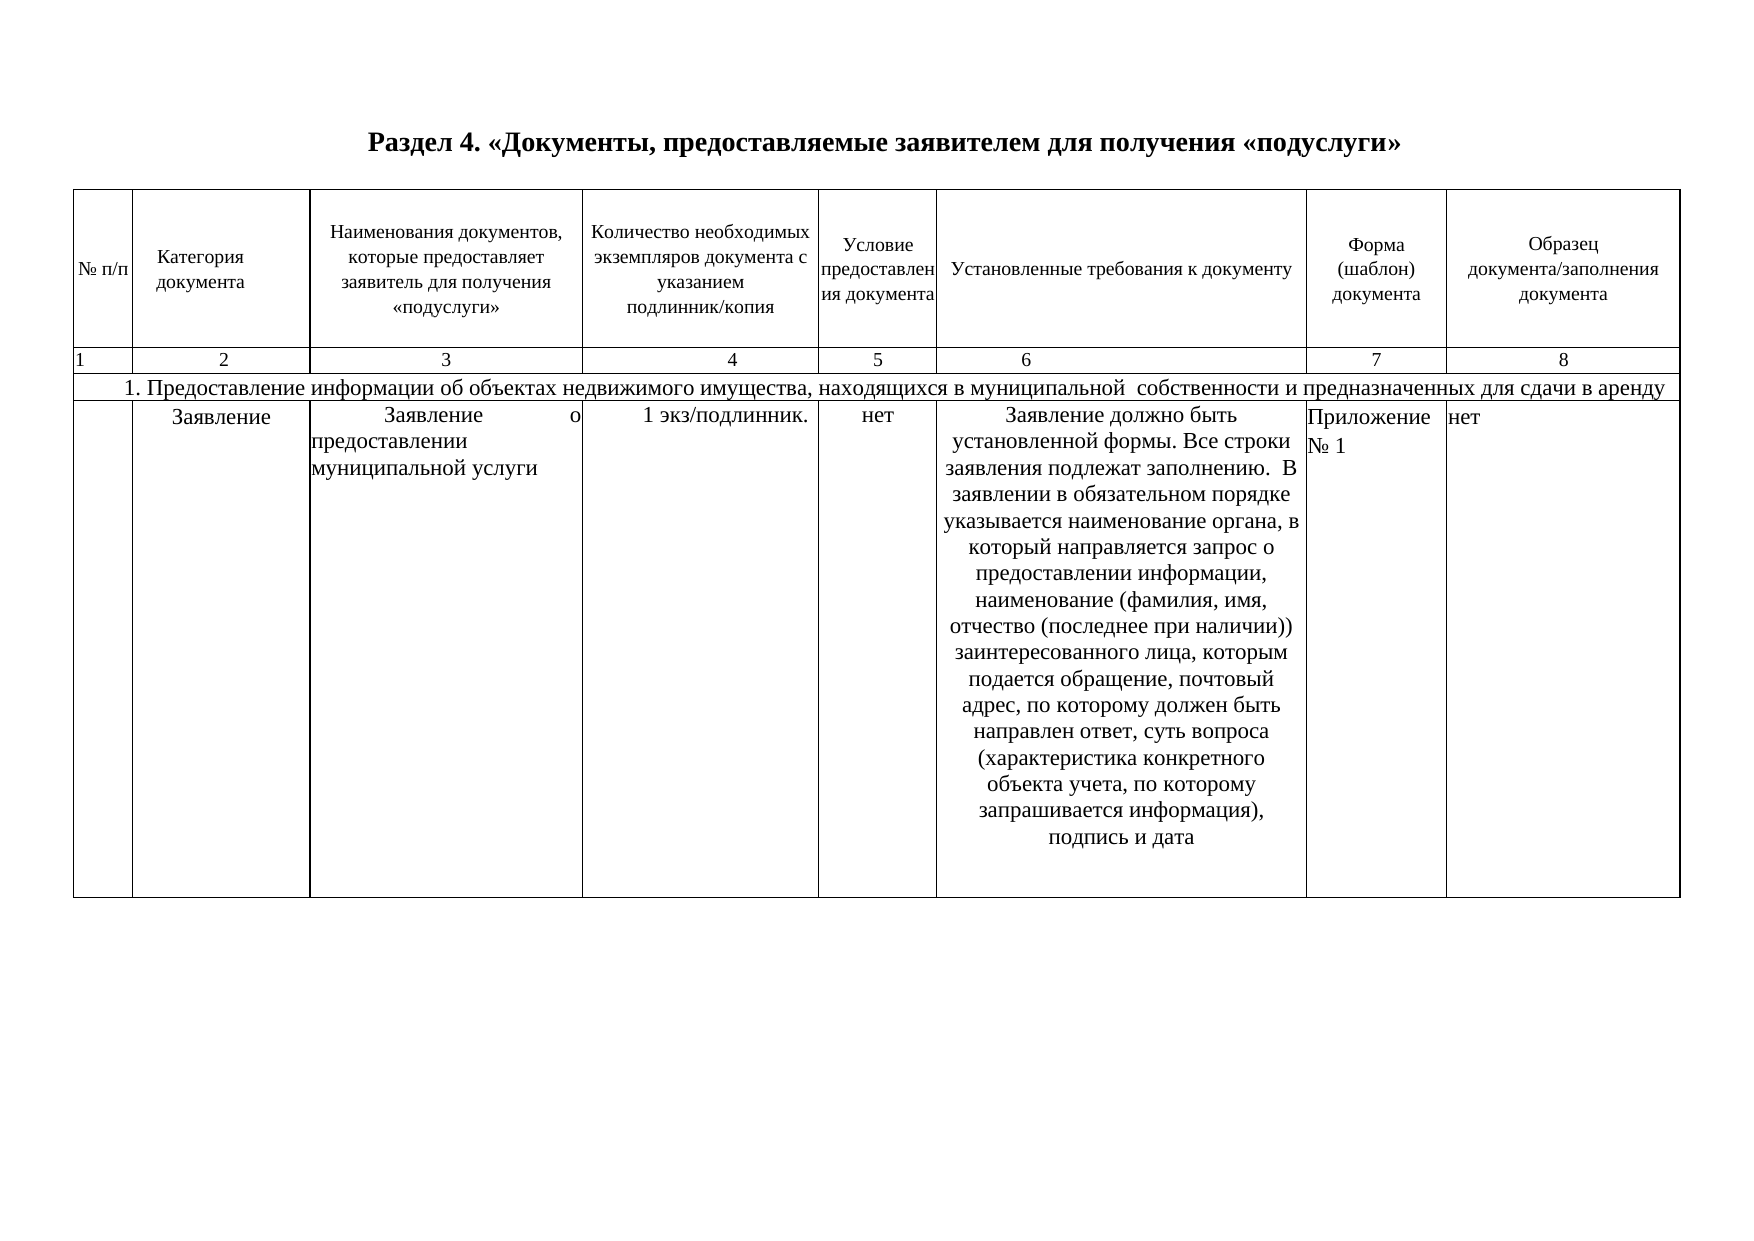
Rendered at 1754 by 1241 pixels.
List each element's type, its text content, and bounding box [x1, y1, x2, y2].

table_header Форма (шаблон) документа [1307, 190, 1446, 347]
table_header Установленные требования к документу [937, 190, 1306, 347]
table_cell Заявление [133, 401, 309, 897]
text Раздел 4. «Документы, предоставляемые заявителем для получения «подуслуги» [368, 129, 1688, 157]
table_cell 3 [311, 348, 582, 373]
table_cell 5 [819, 348, 936, 373]
table_cell 8 [1447, 348, 1679, 373]
table_header Категория документа [133, 190, 309, 347]
table_header Наименования документов, которые предоставляет заявитель для получения «подуслуги» [311, 190, 582, 347]
table_cell 1 экз/подлинник. [583, 401, 818, 897]
table_cell 4 [583, 348, 818, 373]
table_header Условие предоставления документа [819, 190, 936, 347]
table_header Количество необходимых экземпляров документа с указанием подлинник/копия [583, 190, 818, 347]
table_header Образец документа/заполнения документа [1447, 190, 1679, 347]
table_cell 7 [1307, 348, 1446, 373]
table_cell 1. Предоставление информации об объектах недвижимого имущества, находящихся в муниципальной собственности и предназначенных для сдачи в аренду [74, 374, 1679, 400]
table_cell нет [1447, 401, 1679, 897]
table_cell нет [819, 401, 936, 897]
table_cell Заявление должно быть установленной формы. Все строки заявления подлежат заполнению. В заявлении в обязательном порядке указывается наименование органа, в который направляется запрос о предоставлении информации, наименование (фамилия, имя, отчество (последнее при наличии)) заинтересованного лица, которым подается обращение, почтовый адрес, по которому должен быть направлен ответ, суть вопроса (характеристика конкретного объекта учета, по которому запрашивается информация), подпись и дата [937, 401, 1306, 897]
table_cell 6 [937, 348, 1306, 373]
table_cell 2 [133, 348, 309, 373]
table_cell 1 [74, 348, 132, 373]
table_cell Приложение № 1 [1307, 401, 1446, 897]
table_cell Заявление о предоставлении муниципальной услуги [311, 401, 582, 897]
table_header № п/п [74, 190, 132, 347]
table_cell [74, 401, 132, 897]
